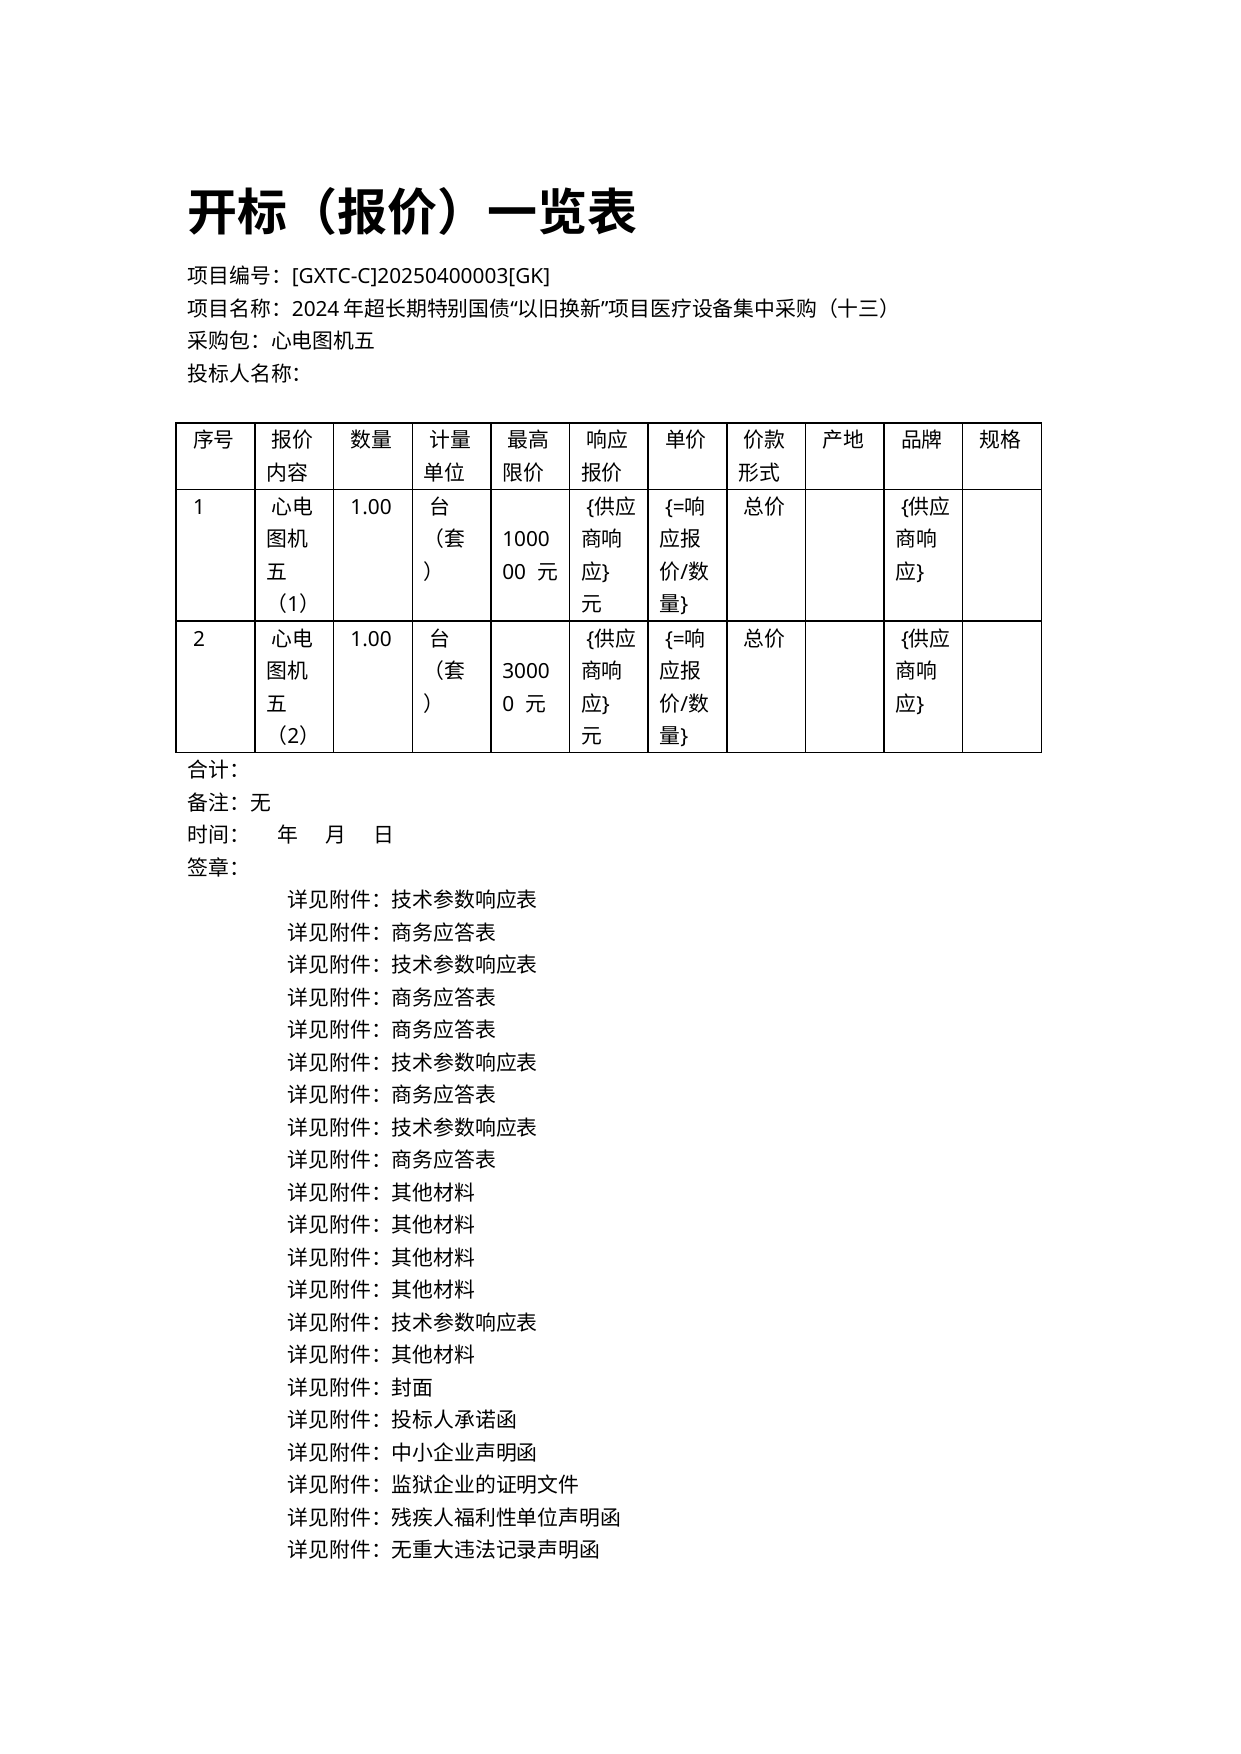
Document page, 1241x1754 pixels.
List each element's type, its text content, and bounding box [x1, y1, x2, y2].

table_header 产地 [806, 424, 883, 488]
table_cell 1.00 [334, 490, 412, 620]
table_cell {供应商响应} [885, 490, 962, 620]
text 开标（报价）一览表 [187, 162, 1053, 259]
table_cell {=响应报价/数量} [649, 490, 726, 620]
text 项目名称：2024年超长期特别国债“以旧换新”项目医疗设备集中采购（十三） [187, 292, 1053, 324]
text 时间： 年 月 日 [187, 818, 1053, 851]
table_header 计量单位 [413, 424, 490, 488]
text 备注：无 [187, 786, 1053, 818]
text 详见附件：商务应答表 [187, 916, 1053, 948]
text 详见附件：无重大违法记录声明函 [187, 1533, 1053, 1566]
table_header 响应报价 [570, 424, 647, 488]
table_cell [806, 622, 883, 752]
table_header 数量 [334, 424, 412, 488]
text 详见附件：商务应答表 [187, 1143, 1053, 1176]
table_cell 100000 元 [492, 490, 569, 620]
table_cell 心电图机五（2） [256, 622, 333, 752]
table_header 价款形式 [728, 424, 805, 488]
text 详见附件：技术参数响应表 [187, 948, 1053, 981]
table_cell 台（套） [413, 622, 490, 752]
table_cell {供应商响应} 元 [570, 622, 647, 752]
table_cell 1.00 [334, 622, 412, 752]
table_cell 心电图机五（1） [256, 490, 333, 620]
table_header 单价 [649, 424, 726, 488]
text 项目编号：[GXTC-C]20250400003[GK] [187, 259, 1053, 292]
text 详见附件：其他材料 [187, 1338, 1053, 1371]
text 合计： [187, 753, 1053, 786]
table_header 规格 [963, 424, 1041, 488]
table_header 最高限价 [492, 424, 569, 488]
table_header 报价内容 [256, 424, 333, 488]
table_cell [963, 622, 1041, 752]
table_header 序号 [177, 424, 254, 488]
text 投标人名称： [187, 357, 1053, 389]
text 详见附件：技术参数响应表 [187, 883, 1053, 916]
table_cell 总价 [728, 490, 805, 620]
text 详见附件：残疾人福利性单位声明函 [187, 1501, 1053, 1533]
text 详见附件：其他材料 [187, 1241, 1053, 1273]
text 详见附件：技术参数响应表 [187, 1306, 1053, 1338]
table_cell {=响应报价/数量} [649, 622, 726, 752]
text 详见附件：其他材料 [187, 1176, 1053, 1208]
text 详见附件：其他材料 [187, 1208, 1053, 1241]
text 详见附件：商务应答表 [187, 981, 1053, 1013]
table_cell 台（套） [413, 490, 490, 620]
text 详见附件：投标人承诺函 [187, 1403, 1053, 1436]
table_cell 总价 [728, 622, 805, 752]
table_cell 2 [177, 622, 254, 752]
table_cell 1 [177, 490, 254, 620]
table_cell {供应商响应} 元 [570, 490, 647, 620]
text 详见附件：商务应答表 [187, 1013, 1053, 1046]
text 详见附件：商务应答表 [187, 1078, 1053, 1111]
text 详见附件：监狱企业的证明文件 [187, 1468, 1053, 1501]
table_header 品牌 [885, 424, 962, 488]
table_cell {供应商响应} [885, 622, 962, 752]
table_cell [963, 490, 1041, 620]
text 详见附件：技术参数响应表 [187, 1046, 1053, 1078]
text 详见附件：中小企业声明函 [187, 1436, 1053, 1468]
table_cell 30000 元 [492, 622, 569, 752]
text 采购包：心电图机五 [187, 324, 1053, 357]
text 详见附件：技术参数响应表 [187, 1111, 1053, 1143]
table_cell [806, 490, 883, 620]
text 详见附件：封面 [187, 1371, 1053, 1403]
text 签章： [187, 851, 1053, 883]
text 详见附件：其他材料 [187, 1273, 1053, 1306]
